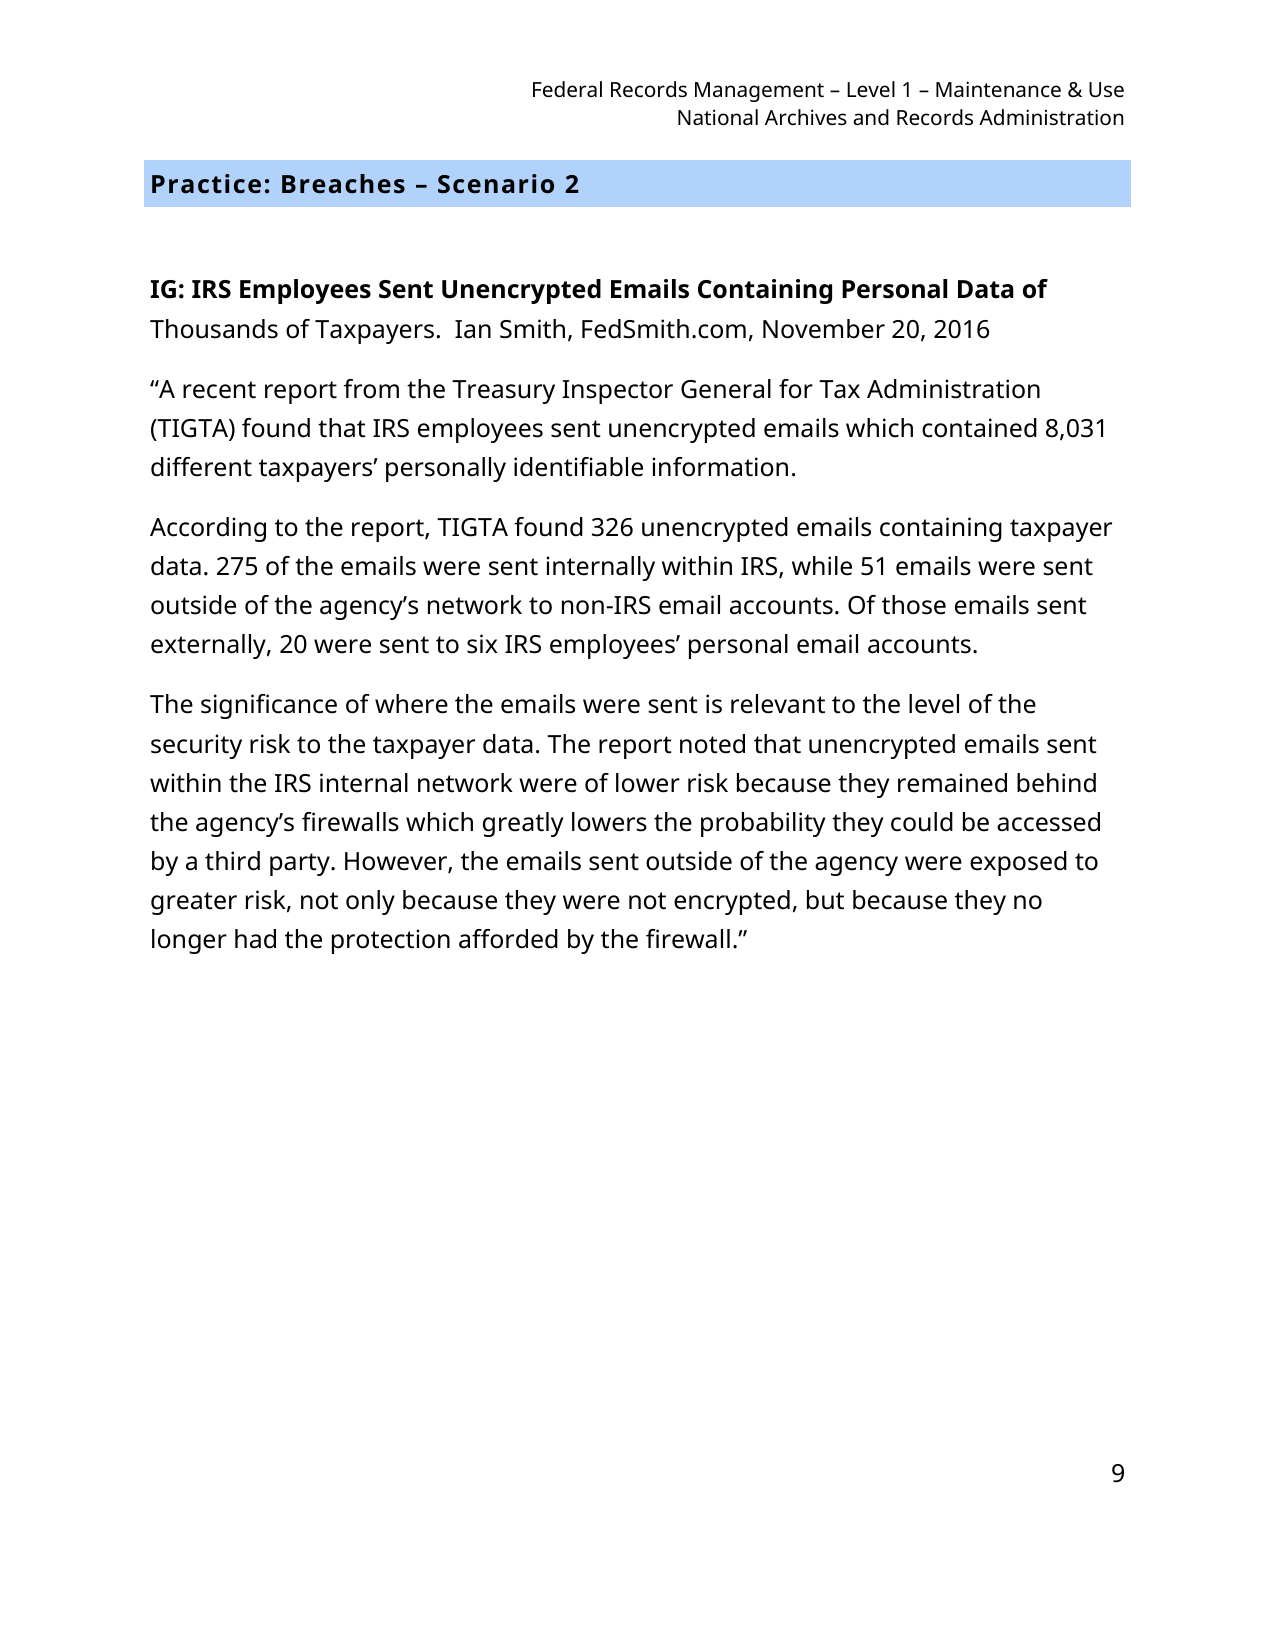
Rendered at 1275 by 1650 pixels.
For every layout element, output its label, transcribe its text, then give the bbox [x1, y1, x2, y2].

text IG: IRS Employees Sent Unencrypted Emails Containing Personal Data of Thousands of Taxpayers. Ian Smith, FedSmith.com, November 20, 2016 [150, 272, 1125, 345]
text The significance of where the emails were sent is relevant to the level of the security risk to the taxpayer data. The report noted that unencrypted emails sent within the IRS internal network were of lower risk because they remained behind the agency’s firewalls which greatly lowers the probability they could be accessed by a third party. However, the emails sent outside of the agency were exposed to greater risk, not only because they were not encrypted, but because they no longer had the protection afforded by the firewall.” [150, 687, 1125, 956]
subtitle Practice: Breaches – Scenario 2 [150, 167, 1125, 201]
text According to the report, TIGTA found 326 unencrypted emails containing taxpayer data. 275 of the emails were sent internally within IRS, while 51 emails were sent outside of the agency’s network to non-IRS email accounts. Of those emails sent externally, 20 were sent to six IRS employees’ personal email accounts. [150, 509, 1125, 661]
text “A recent report from the Treasury Inspector General for Tax Administration (TIGTA) found that IRS employees sent unencrypted emails which contained 8,031 different taxpayers’ personally identifiable information. [150, 371, 1125, 484]
